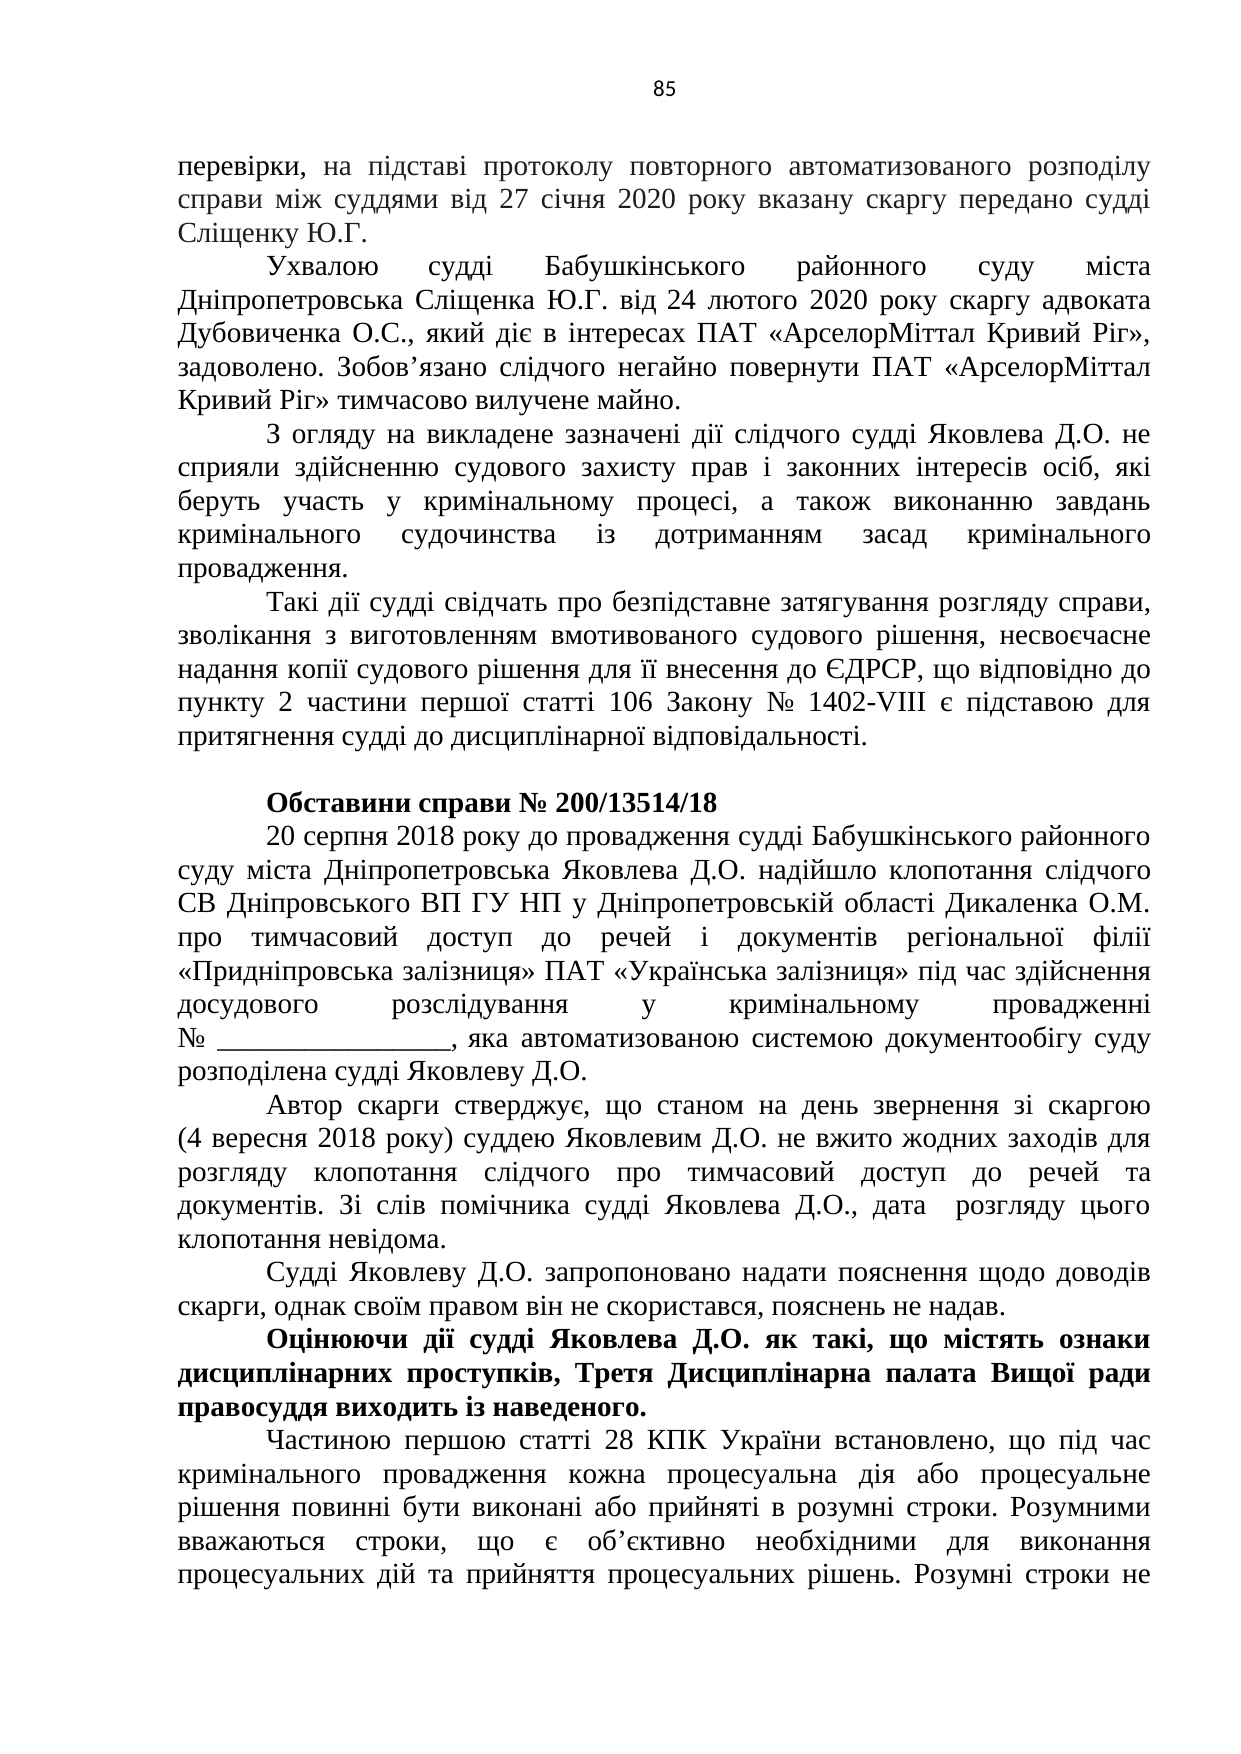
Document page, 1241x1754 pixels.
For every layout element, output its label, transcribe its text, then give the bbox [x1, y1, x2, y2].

text Ухвалою судді Бабушкінського районного суду міста Дніпропетровська Сліщенка Ю.Г. від 24 лютого 2020 року скаргу адвоката Дубовиченка О.С., який діє в інтересах ПАТ «АрселорМіттал Кривий Ріг», задоволено. Зобов’язано слідчого негайно повернути ПАТ «АрселорМіттал Кривий Ріг» тимчасово вилучене майно. [177, 248, 1152, 416]
text З огляду на викладене зазначені дії слідчого судді Яковлева Д.О. не сприяли здійсненню судового захисту прав і законних інтересів осіб, які беруть участь у кримінальному процесі, а також виконанню завдань кримінального судочинства із дотриманням засад кримінального провадження. [177, 416, 1152, 584]
text Такі дії судді свідчать про безпідставне затягування розгляду справи, зволікання з виготовленням вмотивованого судового рішення, несвоєчасне надання копії судового рішення для її внесення до ЄДРСР, що відповідно до пункту 2 частини першої статті 106 Закону № 1402-VIII є підставою для притягнення судді до дисциплінарної відповідальності. [177, 584, 1152, 751]
text Обставини справи № 200/13514/18 [177, 785, 1152, 818]
text Оцінюючи дії судді Яковлева Д.О. як такі, що містять ознаки дисциплінарних проступків, Третя Дисциплінарна палата Вищої ради правосуддя виходить із наведеного. [177, 1322, 1152, 1422]
text 20 серпня 2018 року до провадження судді Бабушкінського районного суду міста Дніпропетровська Яковлева Д.О. надійшло клопотання слідчого СВ Дніпровського ВП ГУ НП у Дніпропетровській області Дикаленка О.М. про тимчасовий доступ до речей і документів регіональної філії «Придніпровська залізниця» ПАТ «Українська залізниця» під час здійснення досудового розслідування у кримінальному провадженні № ________________, яка автоматизованою системою документообігу суду розподілена судді Яковлеву Д.О. [177, 818, 1152, 1087]
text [177, 1422, 1152, 1590]
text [177, 148, 1152, 248]
text Судді Яковлеву Д.О. запропоновано надати пояснення щодо доводів скарги, однак своїм правом він не скористався, пояснень не надав. [177, 1254, 1152, 1322]
text Автор скарги стверджує, що станом на день звернення зі скаргою (4 вересня 2018 року) суддею Яковлевим Д.О. не вжито жодних заходів для розгляду клопотання слідчого про тимчасовий доступ до речей та документів. Зі слів помічника судді Яковлева Д.О., дата розгляду цього клопотання невідома. [177, 1087, 1152, 1254]
